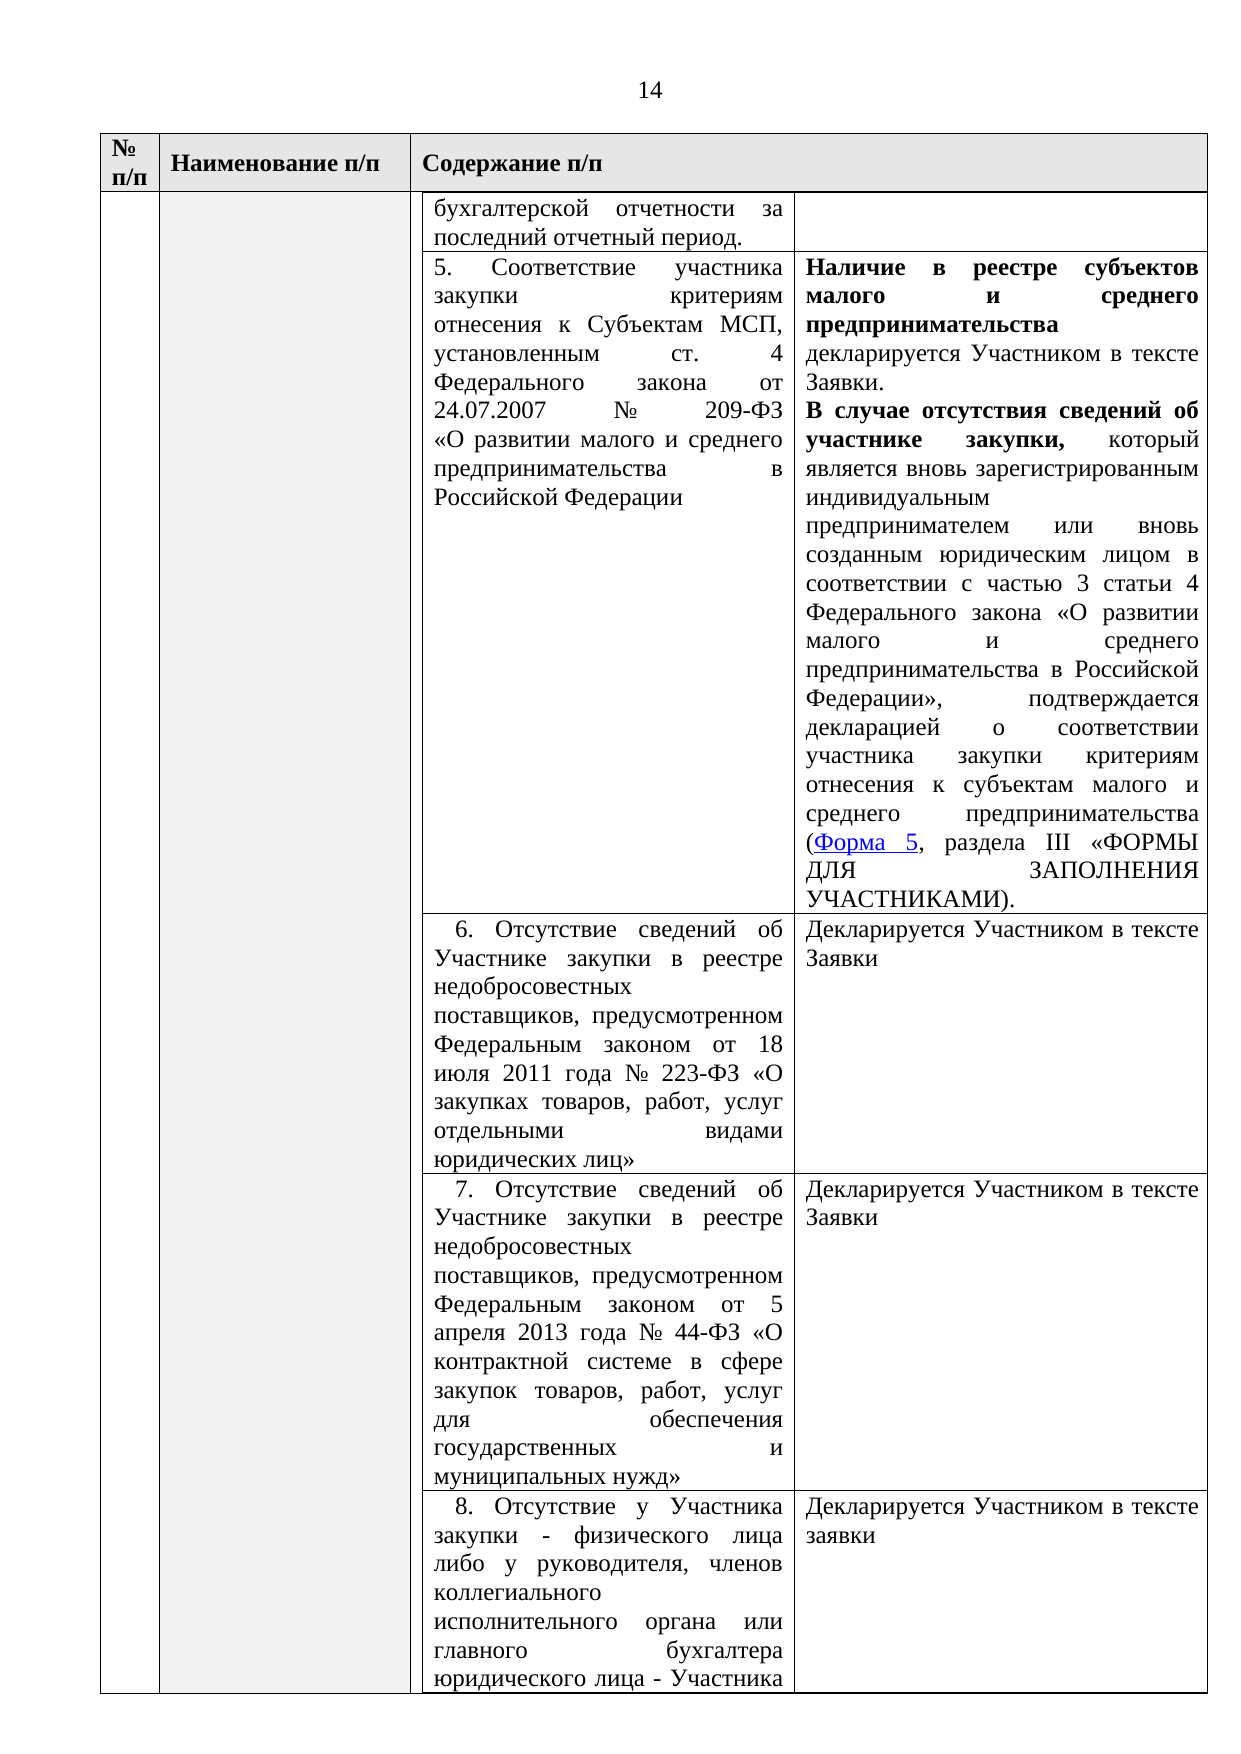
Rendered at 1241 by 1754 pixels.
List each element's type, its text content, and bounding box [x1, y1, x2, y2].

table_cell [423, 1491, 794, 1692]
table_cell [423, 193, 794, 251]
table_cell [411, 192, 422, 1693]
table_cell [795, 1491, 1207, 1692]
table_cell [795, 193, 1207, 251]
table_header Наименование п/п [160, 134, 410, 191]
table_header № п/п [101, 134, 159, 191]
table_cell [160, 192, 410, 1693]
table_header Содержание п/п [411, 134, 1207, 191]
table_cell [101, 192, 159, 1693]
